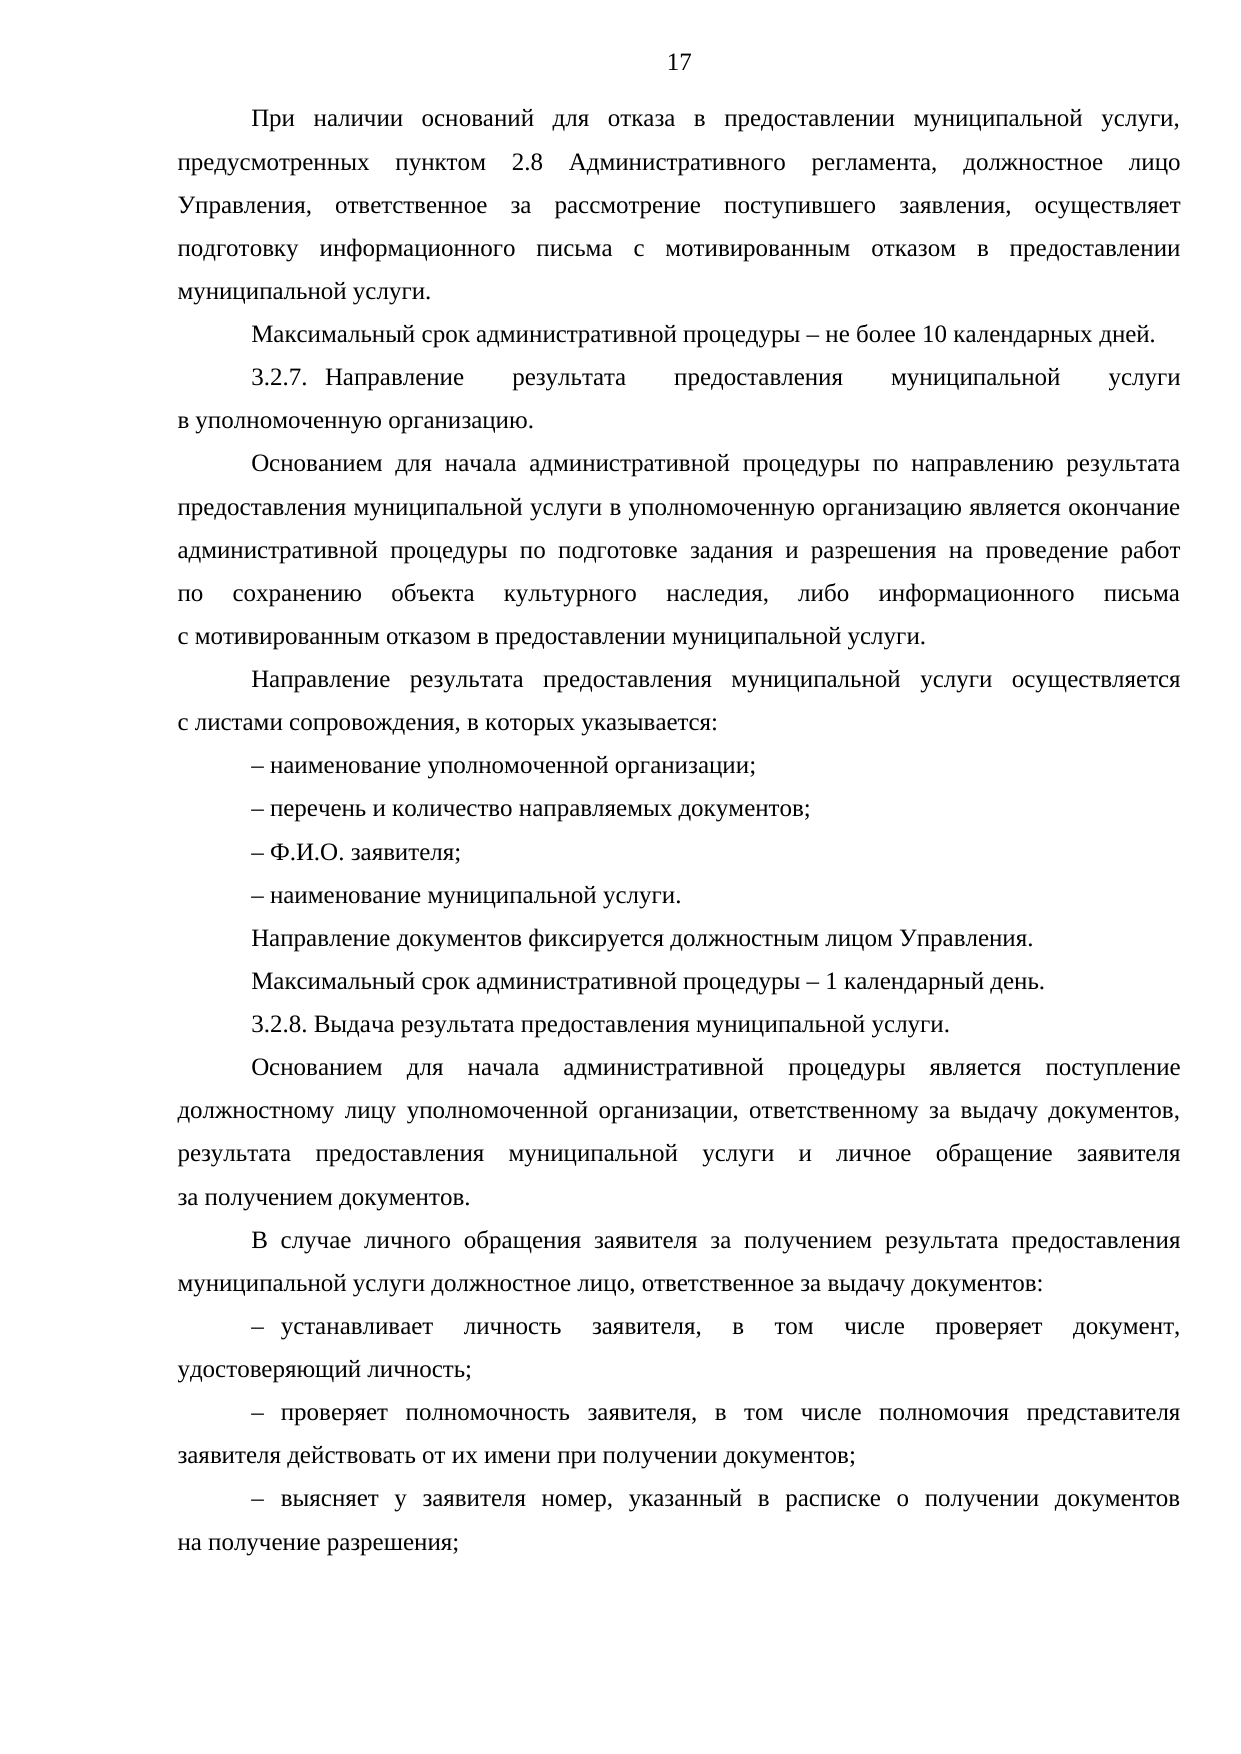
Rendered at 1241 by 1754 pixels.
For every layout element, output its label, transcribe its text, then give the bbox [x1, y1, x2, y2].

text – наименование уполномоченной организации; [177, 750, 1181, 779]
text Основанием для начала административной процедуры по направлению результата предоставления муниципальной услуги в уполномоченную организацию является окончание административной процедуры по подготовке задания и разрешения на проведение работ по сохранению объекта культурного наследия, либо информационного письма с мотивированным отказом в предоставлении муниципальной услуги. [177, 448, 1181, 650]
text – устанавливает личность заявителя, в том числе проверяет документ, удостоверяющий личность; [177, 1311, 1181, 1383]
list Направление результата предоставления муниципальной услуги в уполномоченную организацию. [177, 362, 1181, 434]
text Направление результата предоставления муниципальной услуги осуществляется с листами сопровождения, в которых указывается: [177, 664, 1181, 736]
text В случае личного обращения заявителя за получением результата предоставления муниципальной услуги должностное лицо, ответственное за выдачу документов: [177, 1225, 1181, 1297]
text – наименование муниципальной услуги. [177, 880, 1181, 908]
text Направление документов фиксируется должностным лицом Управления. [177, 923, 1181, 952]
text Максимальный срок административной процедуры – не более 10 календарных дней. [177, 319, 1181, 348]
text – Ф.И.О. заявителя; [177, 837, 1181, 865]
text – проверяет полномочность заявителя, в том числе полномочия представителя заявителя действовать от их имени при получении документов; [177, 1397, 1181, 1469]
text При наличии оснований для отказа в предоставлении муниципальной услуги, предусмотренных пунктом 2.8 Административного регламента, должностное лицо Управления, ответственное за рассмотрение поступившего заявления, осуществляет подготовку информационного письма с мотивированным отказом в предоставлении муниципальной услуги. [177, 103, 1181, 305]
text – выясняет у заявителя номер, указанный в расписке о получении документов на получение разрешения; [177, 1483, 1181, 1555]
text Максимальный срок административной процедуры – 1 календарный день. [177, 966, 1181, 995]
text 3.2.8. Выдача результата предоставления муниципальной услуги. [177, 1009, 1181, 1038]
text – перечень и количество направляемых документов; [177, 793, 1181, 822]
text Основанием для начала административной процедуры является поступление должностному лицу уполномоченной организации, ответственному за выдачу документов, результата предоставления муниципальной услуги и личное обращение заявителя за получением документов. [177, 1052, 1181, 1210]
